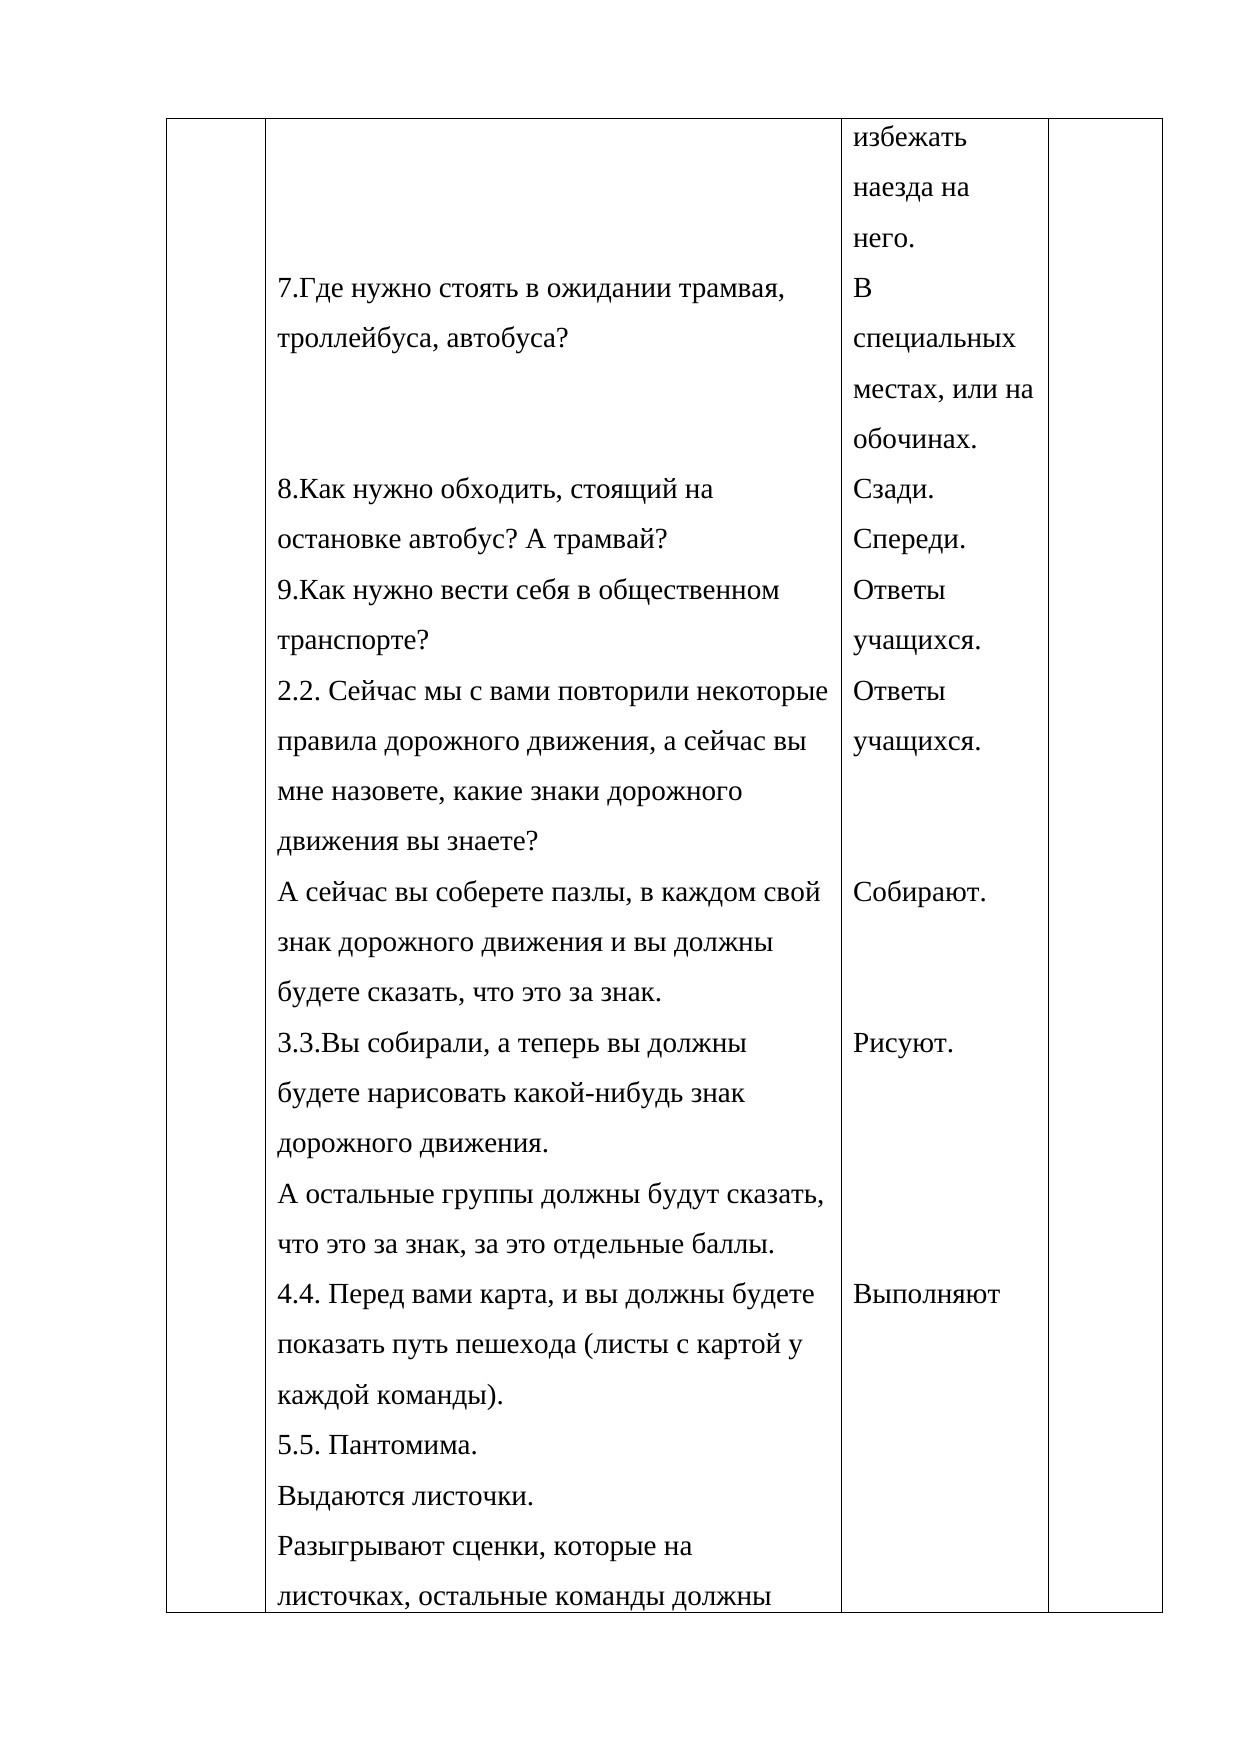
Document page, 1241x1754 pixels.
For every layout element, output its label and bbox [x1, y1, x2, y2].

table_cell [1049, 119, 1162, 1612]
table_cell [842, 119, 1048, 1612]
table_cell [167, 119, 265, 1612]
table_cell [266, 119, 841, 1612]
